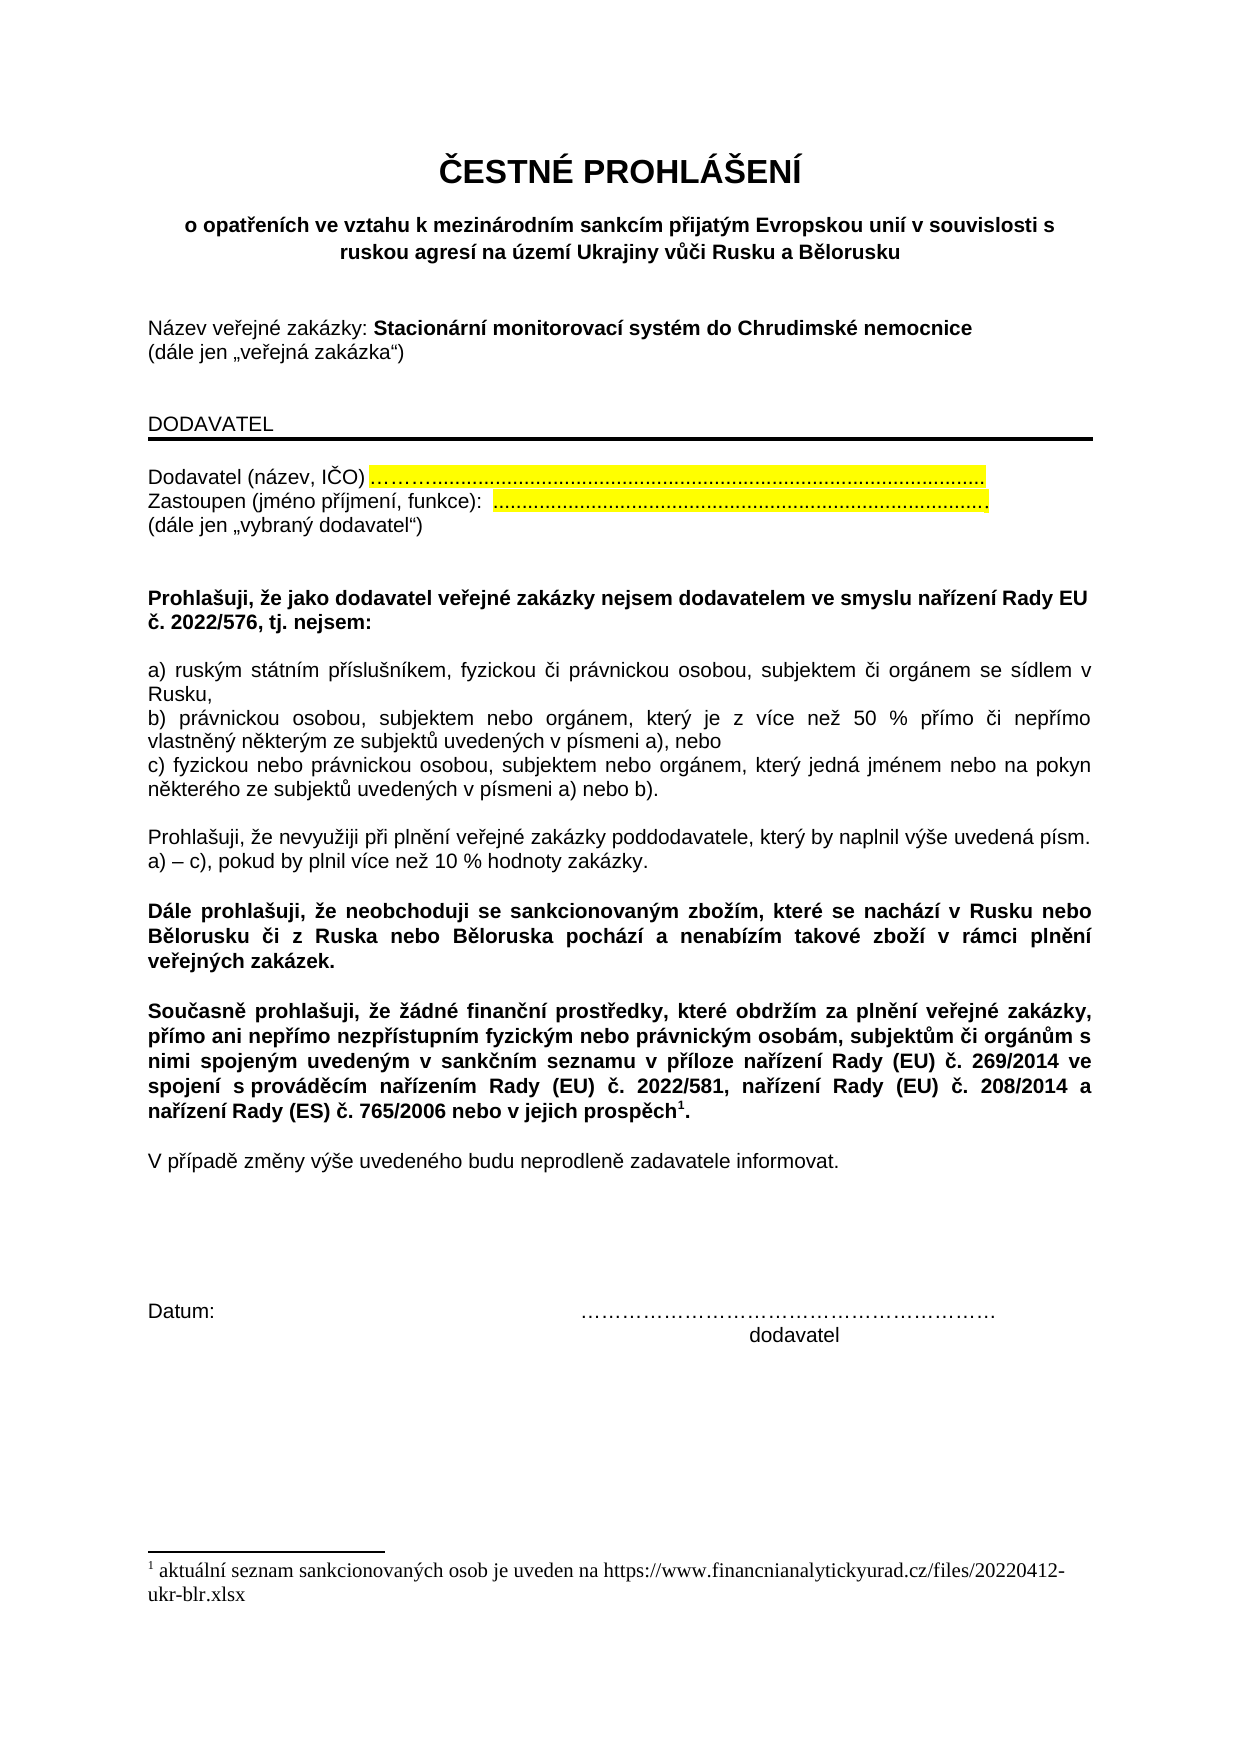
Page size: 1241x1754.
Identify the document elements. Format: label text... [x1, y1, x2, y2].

text Název veřejné zakázky: Stacionární monitorovací systém do Chrudimské nemocnice [148, 316, 1093, 339]
text Prohlašuji, že jako dodavatel veřejné zakázky nejsem dodavatelem ve smyslu nařízení Rady EU č. 2022/576, tj. nejsem: [148, 586, 1093, 633]
text o opatřeních ve vztahu k mezinárodním sankcím přijatým Evropskou unií v souvislosti s ruskou agresí na území Ukrajiny vůči Rusku a Bělorusku [148, 213, 1093, 264]
subtitle Současně prohlašuji, že žádné finanční prostředky, které obdržím za plnění veřejné zakázky, přímo ani nepřímo nezpřístupním fyzickým nebo právnickým osobám, subjektům či orgánům s nimi spojeným uvedeným v sankčním seznamu v příloze nařízení Rady (EU) č. 269/2014 ve spojení s prováděcím nařízením Rady (EU) č. 2022/581, nařízení Rady (EU) č. 208/2014 a nařízení Rady (ES) č. 765/2006 nebo v jejich prospěch. [148, 998, 1093, 1123]
text Prohlašuji, že nevyužiji při plnění veřejné zakázky poddodavatele, který by naplnil výše uvedená písm. a) – c), pokud by plnil více než 10 % hodnoty zakázky. [148, 825, 1093, 873]
subtitle ČESTNÉ PROHLÁŠENÍ [148, 164, 1093, 189]
text Zastoupen (jméno příjmení, funkce): ...................................................................................... [148, 488, 1093, 513]
subtitle Datum: …………………………………………………… [148, 1298, 1093, 1323]
text (dále jen „veřejná zakázka“) [148, 339, 1093, 363]
list dodavatel [664, 1323, 1196, 1347]
subtitle Dále prohlašuji, že neobchoduji se sankcionovaným zbožím, které se nachází v Rusku nebo Bělorusku či z Ruska nebo Běloruska pochází a nenabízím takové zboží v rámci plnění veřejných zakázek. [148, 898, 1093, 973]
text (dále jen „vybraný dodavatel“) [148, 513, 1093, 537]
subtitle V případě změny výše uvedeného budu neprodleně zadavatele informovat. [148, 1148, 1093, 1173]
text c) fyzickou nebo právnickou osobou, subjektem nebo orgánem, který jedná jménem nebo na pokyn některého ze subjektů uvedených v písmeni a) nebo b). [148, 753, 1093, 801]
text Dodavatel (název, IČO) ………................................................................................................ [148, 464, 1093, 488]
text DODAVATEL [148, 411, 1093, 437]
text b) právnickou osobou, subjektem nebo orgánem, který je z více než 50 % přímo či nepřímo vlastněný některým ze subjektů uvedených v písmeni a), nebo [148, 705, 1093, 753]
text a) ruským státním příslušníkem, fyzickou či právnickou osobou, subjektem či orgánem se sídlem v Rusku, [148, 657, 1093, 705]
